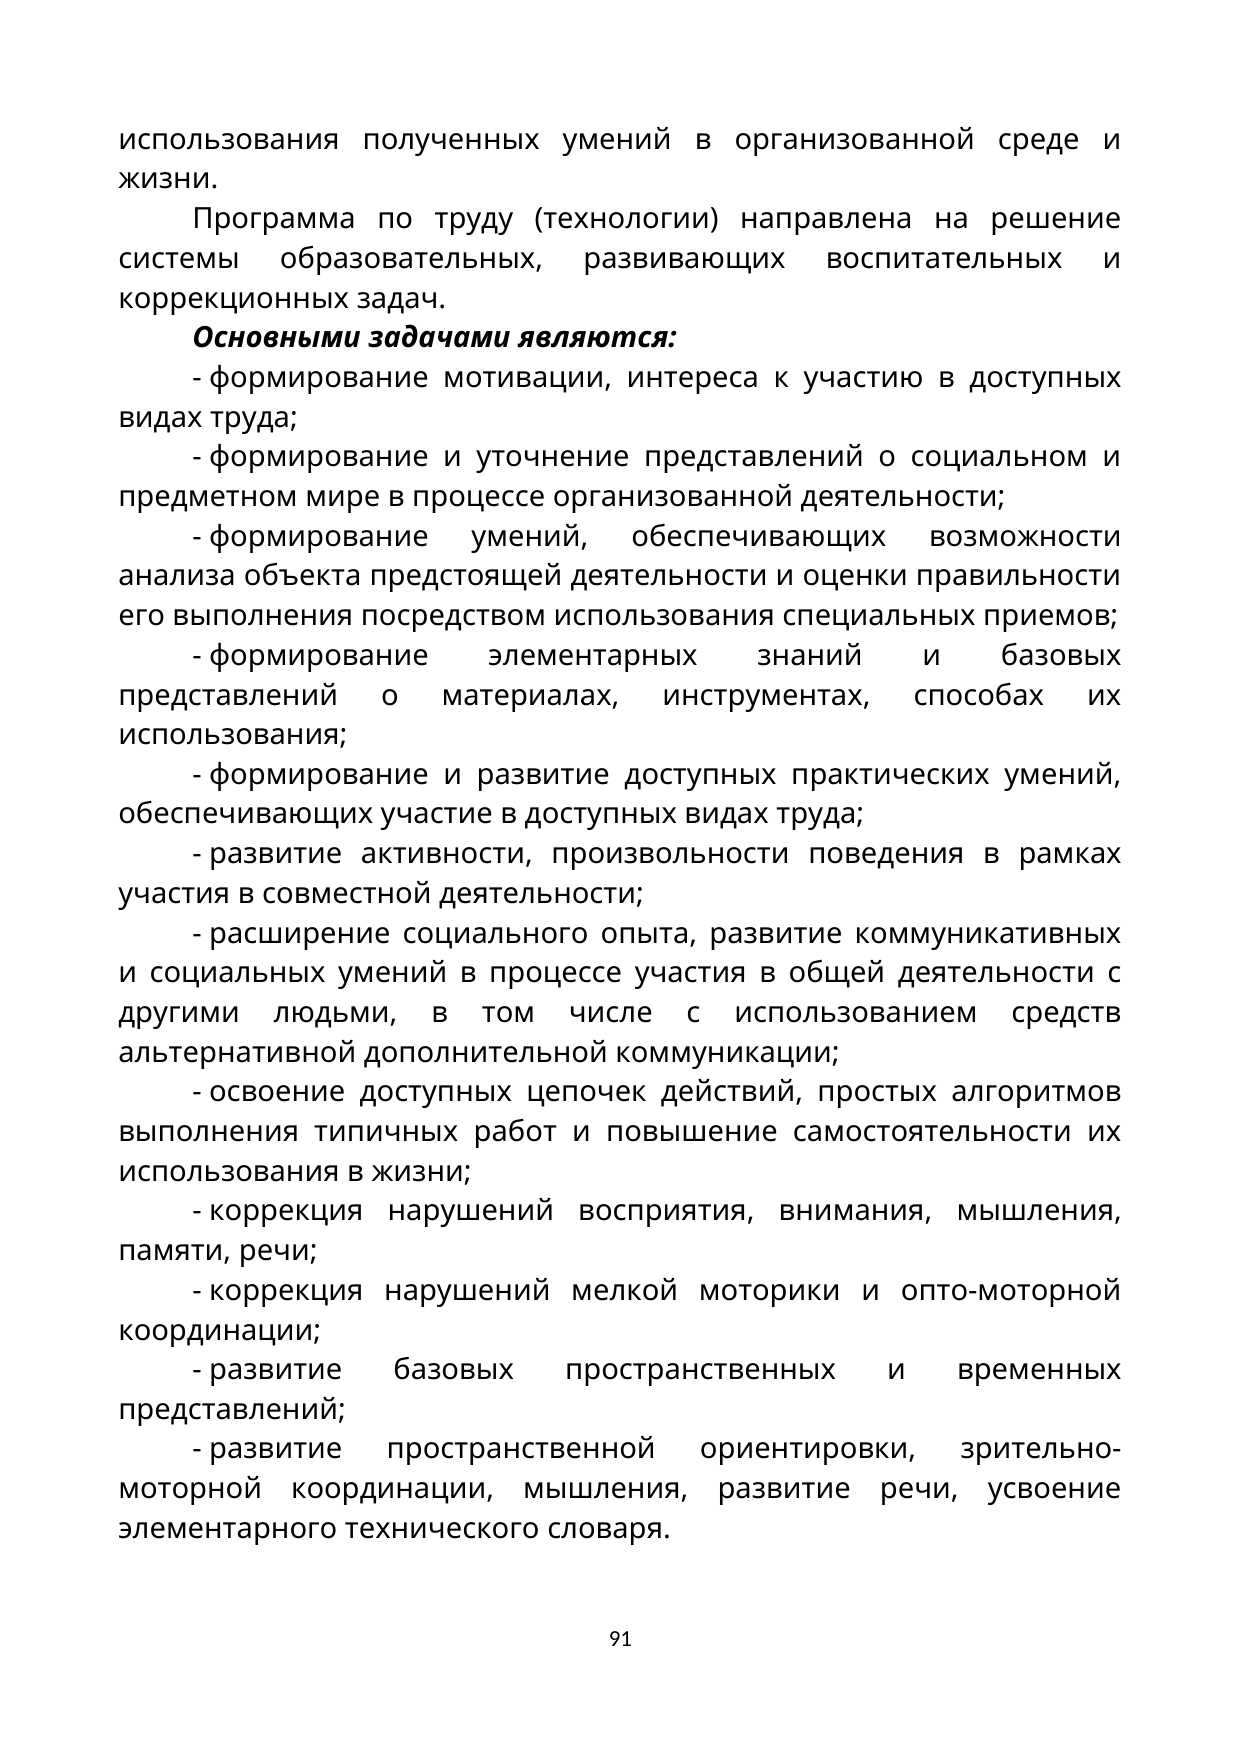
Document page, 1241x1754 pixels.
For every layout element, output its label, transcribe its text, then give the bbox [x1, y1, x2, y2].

text Основными задачами являются: [118, 317, 1122, 356]
text - формирование элементарных знаний и базовых представлений о материалах, инструментах, способах их использования; [118, 634, 1122, 753]
text - коррекция нарушений восприятия, внимания, мышления, памяти, речи; [118, 1190, 1122, 1269]
text - развитие пространственной ориентировки, зрительно-моторной координации, мышления, развитие речи, усвоение элементарного технического словаря. [118, 1428, 1122, 1547]
text - развитие активности, произвольности поведения в рамках участия в совместной деятельности; [118, 832, 1122, 912]
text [118, 118, 1122, 197]
text - формирование умений, обеспечивающих возможности анализа объекта предстоящей деятельности и оценки правильности его выполнения посредством использования специальных приемов; [118, 515, 1122, 634]
text Программа по труду (технологии) направлена на решение системы образовательных, развивающих воспитательных и коррекционных задач. [118, 197, 1122, 317]
text - формирование и развитие доступных практических умений, обеспечивающих участие в доступных видах труда; [118, 753, 1122, 832]
text - освоение доступных цепочек действий, простых алгоритмов выполнения типичных работ и повышение самостоятельности их использования в жизни; [118, 1071, 1122, 1190]
text - коррекция нарушений мелкой моторики и опто-моторной координации; [118, 1269, 1122, 1348]
text - расширение социального опыта, развитие коммуникативных и социальных умений в процессе участия в общей деятельности с другими людьми, в том числе с использованием средств альтернативной дополнительной коммуникации; [118, 912, 1122, 1071]
text - формирование и уточнение представлений о социальном и предметном мире в процессе организованной деятельности; [118, 436, 1122, 515]
text - формирование мотивации, интереса к участию в доступных видах труда; [118, 356, 1122, 436]
text - развитие базовых пространственных и временных представлений; [118, 1348, 1122, 1428]
